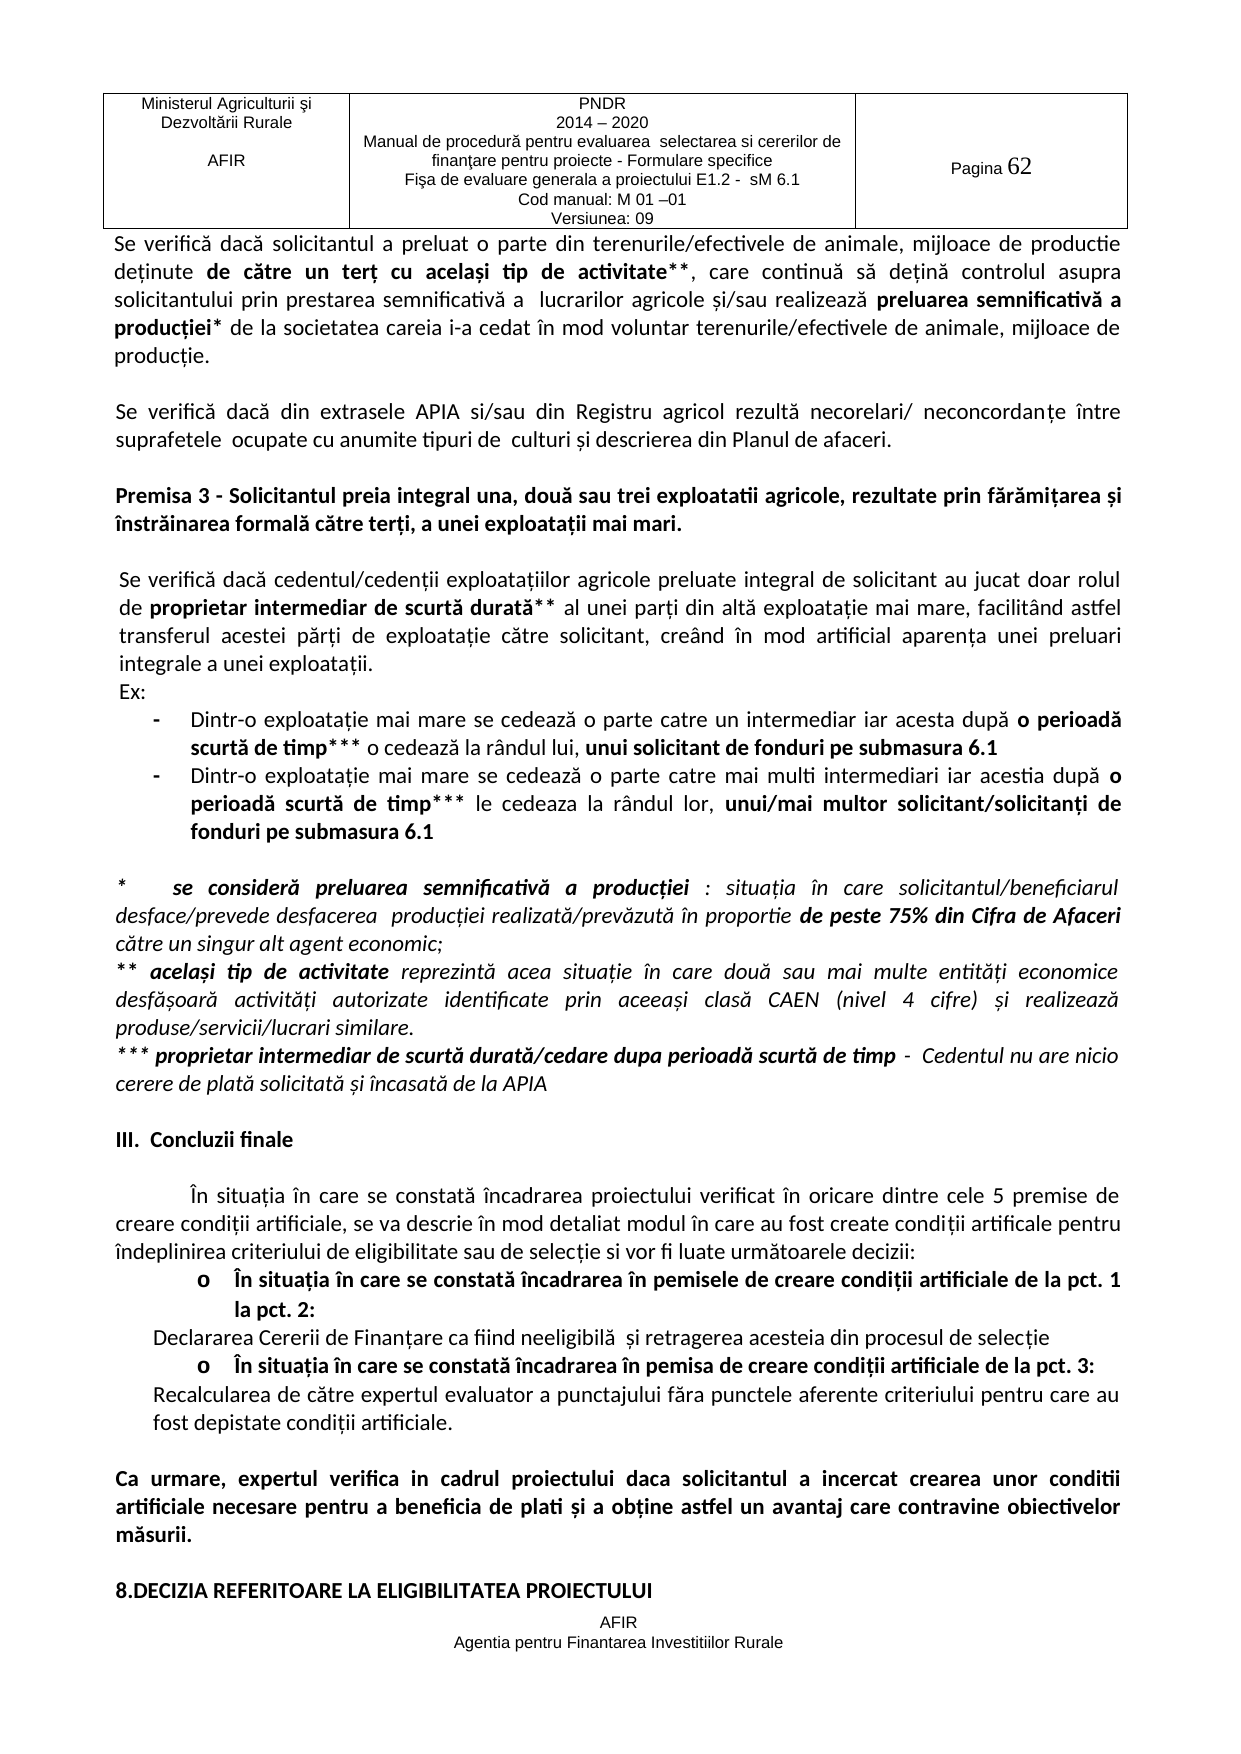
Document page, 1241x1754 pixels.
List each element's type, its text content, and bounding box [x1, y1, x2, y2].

list Dintr-o exploatație mai mare se cedează o parte catre mai multi intermediari iar acestia după o perioadă scurtă de timp*** le cedeaza la rândul lor, unui/mai multor solicitant/solicitanți de fonduri pe submasura 6.1 [153, 761, 1122, 845]
text În situația în care se constată încadrarea proiectului verificat în oricare dintre cele 5 premise de creare condiții artificiale, se va descrie în mod detaliat modul în care au fost create condiții artificale pentru îndeplinirea criteriului de eligibilitate sau de selecție si vor fi luate următoarele decizii: [115, 1181, 1122, 1266]
text * se consideră preluarea semnificativă a producției : situația în care solicitantul/beneficiarul desface/prevede desfacerea producției realizată/prevăzută în proportie de peste 75% din Cifra de Afaceri către un singur alt agent economic; [115, 873, 1122, 957]
text Se verifică dacă solicitantul a preluat o parte din terenurile/efectivele de animale, mijloace de productie deținute de către un terț cu același tip de activitate**, care continuă să dețină controlul asupra solicitantului prin prestarea semnificativă a lucrarilor agricole și/sau realizează preluarea semnificativă a producției* de la societatea careia i-a cedat în mod voluntar terenurile/efectivele de animale, mijloace de producție. [350, 118, 855, 228]
text Se verifică dacă solicitantul a preluat o parte din terenurile/efectivele de animale, mijloace de productie deținute de către un terț cu același tip de activitate**, care continuă să dețină controlul asupra solicitantului prin prestarea semnificativă a lucrarilor agricole și/sau realizează preluarea semnificativă a producției* de la societatea careia i-a cedat în mod voluntar terenurile/efectivele de animale, mijloace de producție. [114, 229, 1122, 369]
text Ca urmare, expertul verifica in cadrul proiectului daca solicitantul a incercat crearea unor conditii artificiale necesare pentru a beneficia de plati și a obţine astfel un avantaj care contravine obiectivelor măsurii. [115, 1464, 1122, 1548]
text Se verifică dacă solicitantul a preluat o parte din terenurile/efectivele de animale, mijloace de productie deținute de către un terț cu același tip de activitate**, care continuă să dețină controlul asupra solicitantului prin prestarea semnificativă a lucrarilor agricole și/sau realizează preluarea semnificativă a producției* de la societatea careia i-a cedat în mod voluntar terenurile/efectivele de animale, mijloace de producție. [856, 118, 1122, 228]
text ** același tip de activitate reprezintă acea situație în care două sau mai multe entități economice desfășoară activități autorizate identificate prin aceeași clasă CAEN (nivel 4 cifre) și realizează produse/servicii/lucrari similare. [115, 957, 1122, 1041]
list În situația în care se constată încadrarea în pemisele de creare condiții artificiale de la pct. 1 la pct. 2: [197, 1266, 1122, 1323]
text Premisa 3 - Solicitantul preia integral una, două sau trei exploatatii agricole, rezultate prin fărămițarea și înstrăinarea formală către terți, a unei exploatații mai mari. [115, 481, 1122, 537]
list Dintr-o exploatație mai mare se cedează o parte catre un intermediar iar acesta după o perioadă scurtă de timp*** o cedează la rândul lui, unui solicitant de fonduri pe submasura 6.1 [153, 705, 1122, 761]
text Recalcularea de către expertul evaluator a punctajului făra punctele aferente criteriului pentru care au fost depistate condiții artificiale. [153, 1380, 1122, 1436]
text Se verifică dacă cedentul/cedenții exploatațiilor agricole preluate integral de solicitant au jucat doar rolul de proprietar intermediar de scurtă durată** al unei parți din altă exploatație mai mare, facilitând astfel transferul acestei părți de exploatație către solicitant, creând în mod artificial aparența unei preluari integrale a unei exploatații. [119, 565, 1122, 677]
list În situația în care se constată încadrarea în pemisa de creare condiții artificiale de la pct. 3: [197, 1351, 1122, 1380]
text Ex: [119, 677, 1122, 705]
text 8.DECIZIA REFERITOARE LA ELIGIBILITATEA PROIECTULUI [115, 1576, 1122, 1604]
text III. Concluzii finale [115, 1125, 1122, 1153]
text Declararea Cererii de Finanțare ca fiind neeligibilă și retragerea acesteia din procesul de selecție [153, 1323, 1122, 1351]
text *** proprietar intermediar de scurtă durată/cedare dupa perioadă scurtă de timp - Cedentul nu are nicio cerere de plată solicitată și încasată de la APIA [115, 1041, 1122, 1097]
